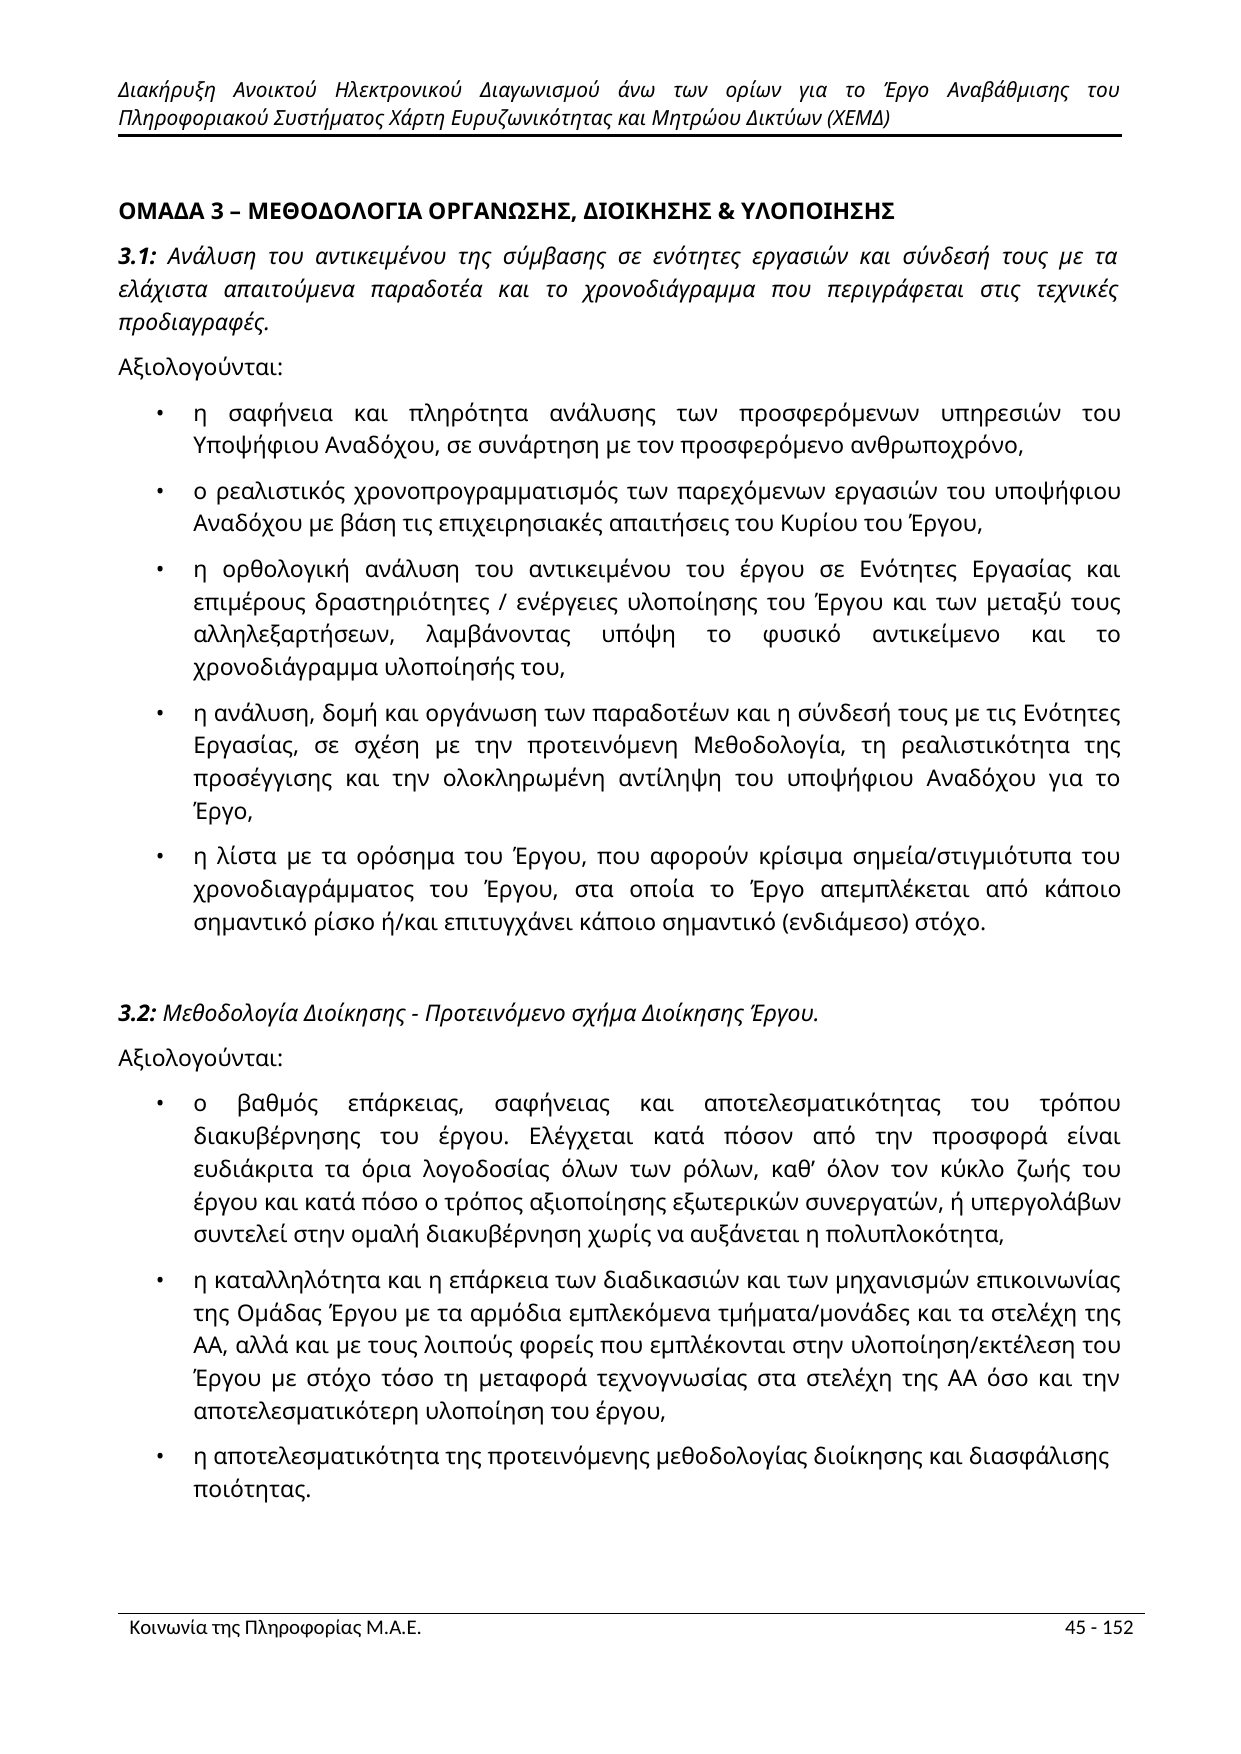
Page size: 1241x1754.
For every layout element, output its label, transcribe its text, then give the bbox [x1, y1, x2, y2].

list η λίστα με τα ορόσημα του Έργου, που αφορούν κρίσιμα σημεία/στιγμιότυπα του χρονοδιαγράμματος του Έργου, στα οποία το Έργο απεμπλέκεται από κάποιο σημαντικό ρίσκο ή/και επιτυγχάνει κάποιο σημαντικό (ενδιάμεσο) στόχο. [156, 840, 1122, 937]
text Αξιολογούνται: [118, 1042, 1122, 1073]
list η καταλληλότητα και η επάρκεια των διαδικασιών και των μηχανισμών επικοινωνίας της Ομάδας Έργου με τα αρμόδια εμπλεκόμενα τμήματα/μονάδες και τα στελέχη της ΑΑ, αλλά και με τους λοιπούς φορείς που εμπλέκονται στην υλοποίηση/εκτέλεση του Έργου με στόχο τόσο τη μεταφορά τεχνογνωσίας στα στελέχη της ΑΑ όσο και την αποτελεσματικότερη υλοποίηση του έργου, [156, 1264, 1122, 1426]
list η ορθολογική ανάλυση του αντικειμένου του έργου σε Ενότητες Εργασίας και επιμέρους δραστηριότητες / ενέργειες υλοποίησης του Έργου και των μεταξύ τους αλληλεξαρτήσεων, λαμβάνοντας υπόψη το φυσικό αντικείμενο και το χρονοδιάγραμμα υλοποίησής του, [156, 553, 1122, 682]
list ο ρεαλιστικός χρονοπρογραμματισμός των παρεχόμενων εργασιών του υποψήφιου Αναδόχου με βάση τις επιχειρησιακές απαιτήσεις του Κυρίου του Έργου, [156, 474, 1122, 539]
list η σαφήνεια και πληρότητα ανάλυσης των προσφερόμενων υπηρεσιών του Υποψήφιου Αναδόχου, σε συνάρτηση με τον προσφερόμενο ανθρωποχρόνο, [156, 396, 1122, 461]
text ΟΜΑΔΑ 3 – ΜΕΘΟΔΟΛΟΓΙΑ ΟΡΓΑΝΩΣΗΣ, ΔΙΟΙΚΗΣΗΣ & ΥΛΟΠΟΙΗΣΗΣ [118, 195, 1122, 226]
text 3.1: Ανάλυση του αντικειμένου της σύμβασης σε ενότητες εργασιών και σύνδεσή τους με τα ελάχιστα απαιτούμενα παραδοτέα και το χρονοδιάγραμμα που περιγράφεται στις τεχνικές προδιαγραφές. [118, 240, 1122, 337]
list ο βαθμός επάρκειας, σαφήνειας και αποτελεσματικότητας του τρόπου διακυβέρνησης του έργου. Ελέγχεται κατά πόσον από την προσφορά είναι ευδιάκριτα τα όρια λογοδοσίας όλων των ρόλων, καθ’ όλον τον κύκλο ζωής του έργου και κατά πόσο ο τρόπος αξιοποίησης εξωτερικών συνεργατών, ή υπεργολάβων συντελεί στην ομαλή διακυβέρνηση χωρίς να αυξάνεται η πολυπλοκότητα, [156, 1087, 1122, 1249]
text 3.2: Μεθοδολογία Διοίκησης - Προτεινόμενο σχήμα Διοίκησης Έργου. [118, 996, 1122, 1028]
text Αξιολογούνται: [118, 351, 1122, 382]
list η ανάλυση, δομή και οργάνωση των παραδοτέων και η σύνδεσή τους με τις Ενότητες Εργασίας, σε σχέση με την προτεινόμενη Μεθοδολογία, τη ρεαλιστικότητα της προσέγγισης και την ολοκληρωμένη αντίληψη του υποψήφιου Αναδόχου για το Έργο, [156, 696, 1122, 826]
list η αποτελεσματικότητα της προτεινόμενης μεθοδολογίας διοίκησης και διασφάλισης ποιότητας. [156, 1440, 1122, 1504]
